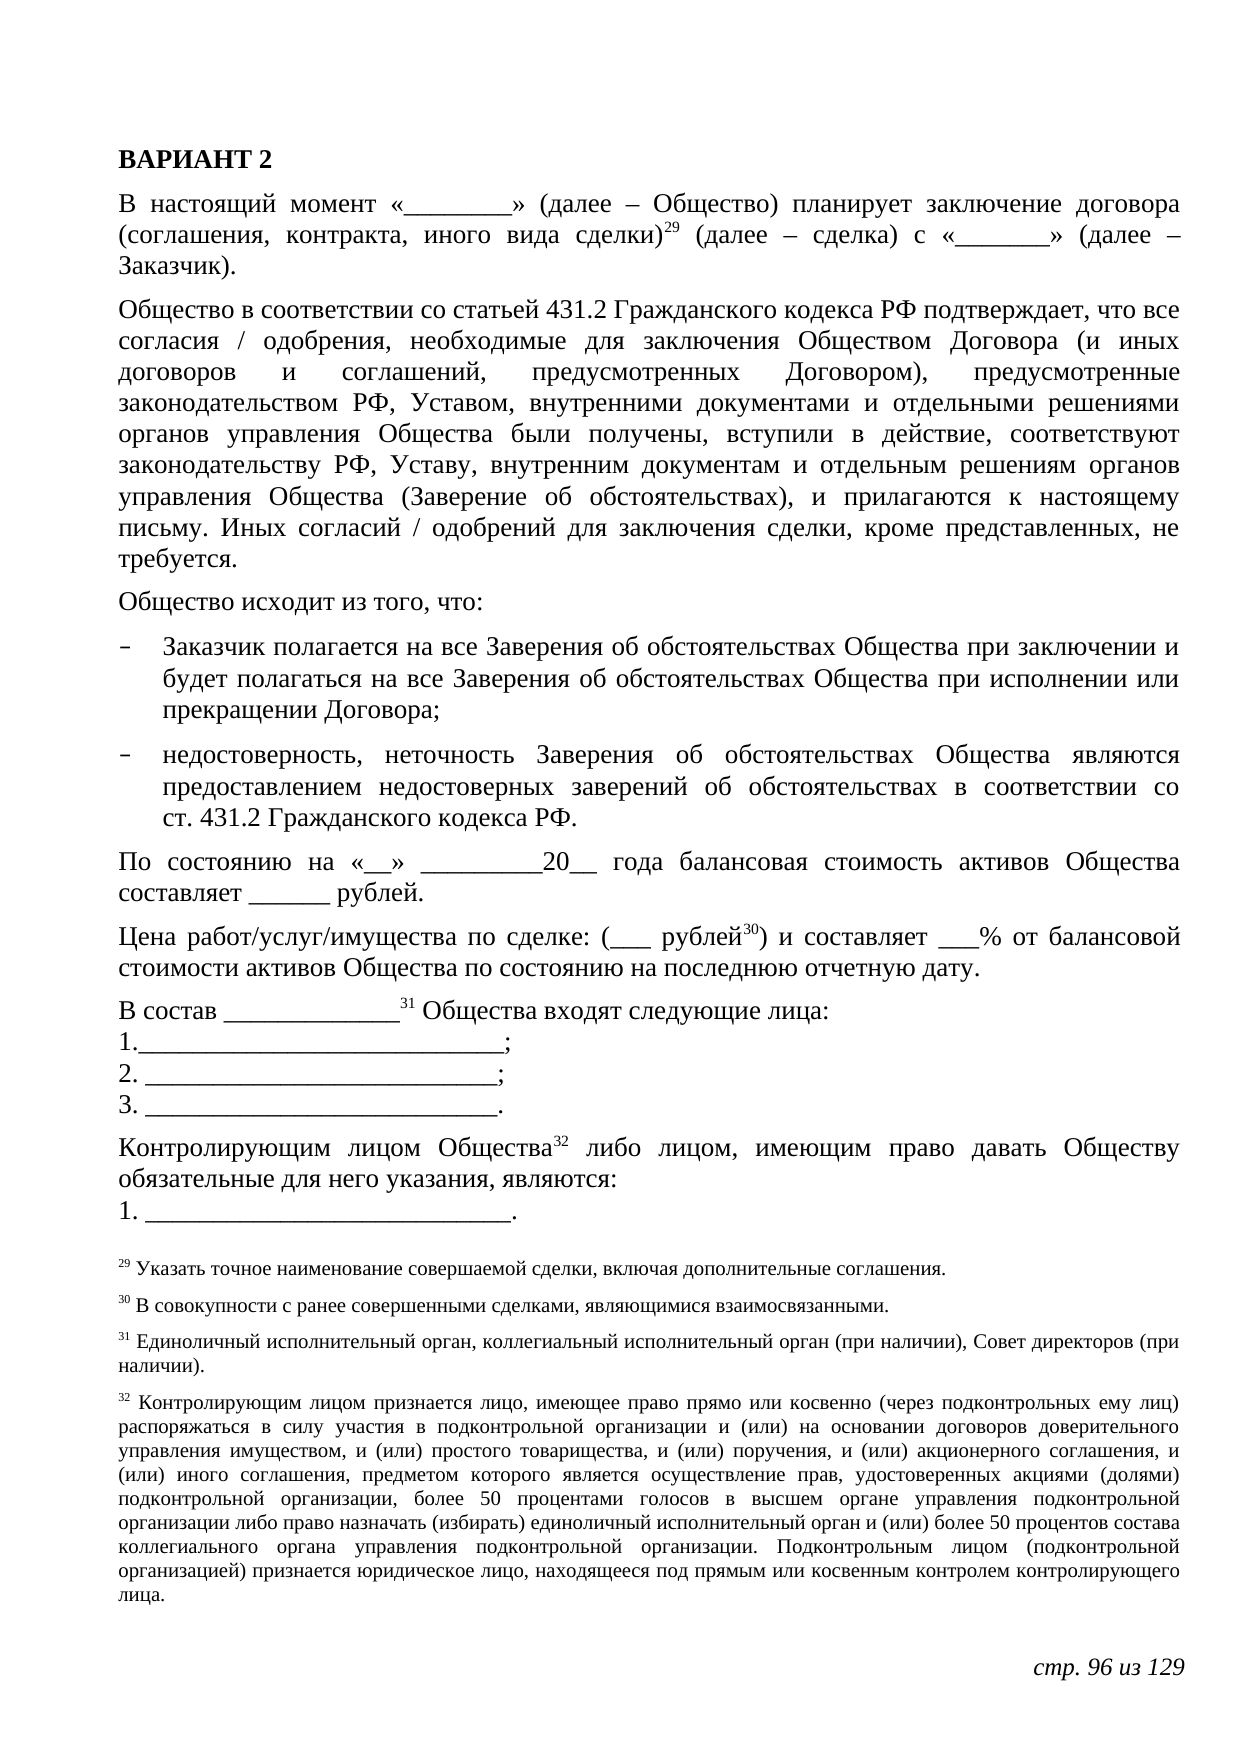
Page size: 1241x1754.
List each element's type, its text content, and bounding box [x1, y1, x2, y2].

text Контролирующим лицом Общества либо лицом, имеющим право давать Обществу обязательные для него указания, являются: [118, 1131, 1181, 1194]
text 1.___________________________; [118, 1026, 1181, 1057]
text Цена работ/услуг/имущества по сделке: (___ рублей) и составляет ___% от балансовой стоимости активов Общества по состоянию на последнюю отчетную дату. [118, 919, 1181, 982]
text 1. ___________________________. [118, 1194, 1181, 1225]
text 3. __________________________. [118, 1088, 1181, 1119]
list Заказчик полагается на все Заверения об обстоятельствах Общества при заключении и будет полагаться на все Заверения об обстоятельствах Общества при исполнении или прекращении Договора; [118, 629, 1181, 724]
text В состав _____________ Общества входят следующие лица: [118, 994, 1181, 1026]
text По состоянию на «__» _________20__ года балансовая стоимость активов Общества составляет ______ рублей. [118, 845, 1181, 907]
text ВАРИАНТ 2 [118, 143, 1181, 174]
text В настоящий момент «________» (далее – Общество) планирует заключение договора (соглашения, контракта, иного вида сделки) (далее – сделка) с «_______» (далее – Заказчик). [118, 187, 1181, 280]
text Общество в соответствии со статьей 431.2 Гражданского кодекса РФ подтверждает, что все согласия / одобрения, необходимые для заключения Обществом Договора (и иных договоров и соглашений, предусмотренных Договором), предусмотренные законодательством РФ, Уставом, внутренними документами и отдельными решениями органов управления Общества были получены, вступили в действие, соответствуют законодательству РФ, Уставу, внутренним документам и отдельным решениям органов управления Общества (Заверение об обстоятельствах), и прилагаются к настоящему письму. Иных согласий / одобрений для заключения сделки, кроме представленных, не требуется. [118, 293, 1181, 573]
text Общество исходит из того, что: [118, 586, 1181, 617]
list недостоверность, неточность Заверения об обстоятельствах Общества являются предоставлением недостоверных заверений об обстоятельствах в соответствии со ст. 431.2 Гражданского кодекса РФ. [118, 737, 1181, 832]
text 2. __________________________; [118, 1057, 1181, 1088]
